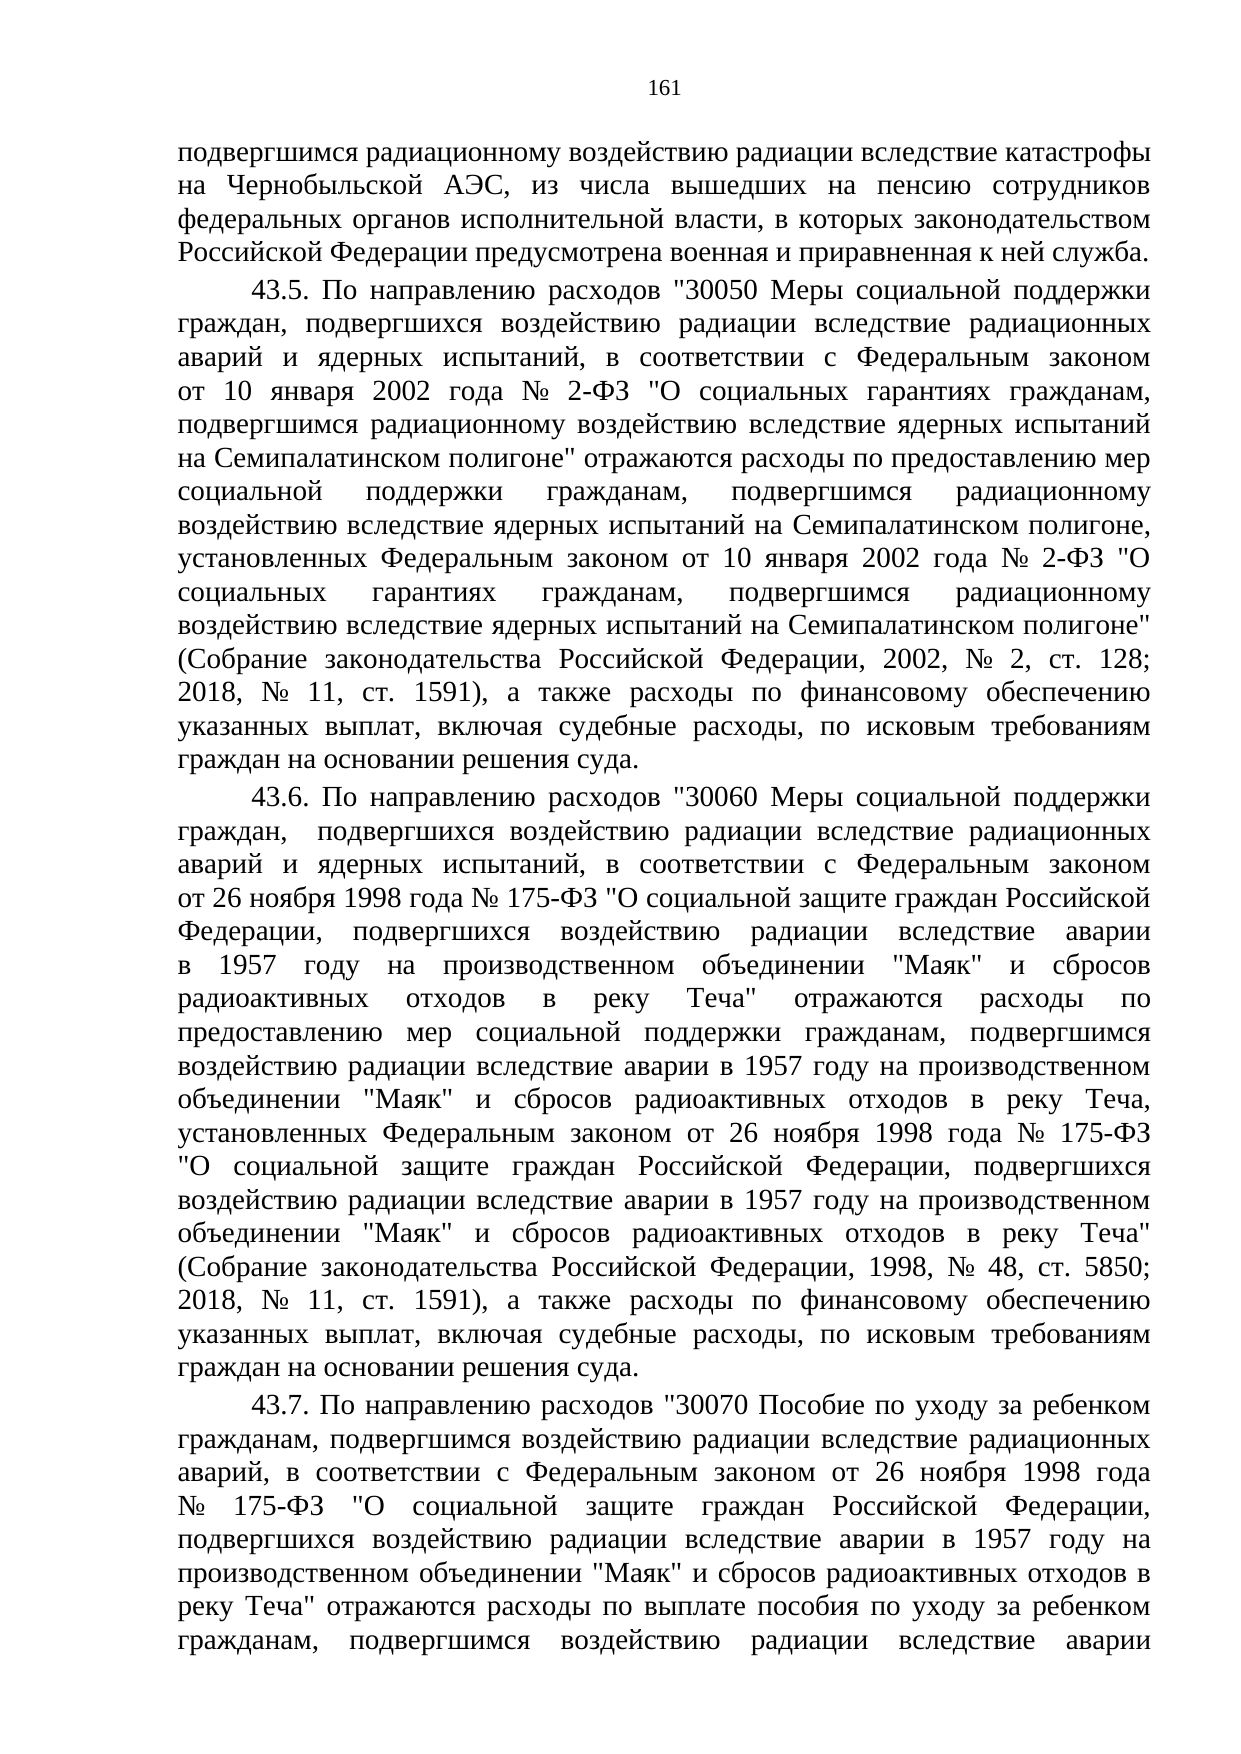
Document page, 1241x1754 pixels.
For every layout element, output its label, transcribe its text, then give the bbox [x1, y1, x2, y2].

text 43.5. По направлению расходов "30050 Меры социальной поддержки граждан, подвергшихся воздействию радиации вследствие радиационных аварий и ядерных испытаний, в соответствии с Федеральным законом от 10 января 2002 года № 2-ФЗ "О социальных гарантиях гражданам, подвергшимся радиационному воздействию вследствие ядерных испытаний на Семипалатинском полигоне" отражаются расходы по предоставлению мер социальной поддержки гражданам, подвергшимся радиационному воздействию вследствие ядерных испытаний на Семипалатинском полигоне, установленных Федеральным законом от 10 января 2002 года № 2-ФЗ "О социальных гарантиях гражданам, подвергшимся радиационному воздействию вследствие ядерных испытаний на Семипалатинском полигоне" (Собрание законодательства Российской Федерации, 2002, № 2, ст. 128; 2018, № 11, ст. 1591), а также расходы по финансовому обеспечению указанных выплат, включая судебные расходы, по исковым требованиям граждан на основании решения суда. [177, 272, 1152, 775]
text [177, 1387, 1152, 1656]
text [177, 134, 1152, 268]
text 43.6. По направлению расходов "30060 Меры социальной поддержки граждан, подвергшихся воздействию радиации вследствие радиационных аварий и ядерных испытаний, в соответствии с Федеральным законом от 26 ноября 1998 года № 175-ФЗ "О социальной защите граждан Российской Федерации, подвергшихся воздействию радиации вследствие аварии в 1957 году на производственном объединении "Маяк" и сбросов радиоактивных отходов в реку Теча" отражаются расходы по предоставлению мер социальной поддержки гражданам, подвергшимся воздействию радиации вследствие аварии в 1957 году на производственном объединении "Маяк" и сбросов радиоактивных отходов в реку Теча, установленных Федеральным законом от 26 ноября 1998 года № 175-ФЗ "О социальной защите граждан Российской Федерации, подвергшихся воздействию радиации вследствие аварии в 1957 году на производственном объединении "Маяк" и сбросов радиоактивных отходов в реку Теча" (Собрание законодательства Российской Федерации, 1998, № 48, ст. 5850; 2018, № 11, ст. 1591), а также расходы по финансовому обеспечению указанных выплат, включая судебные расходы, по исковым требованиям граждан на основании решения суда. [177, 779, 1152, 1383]
